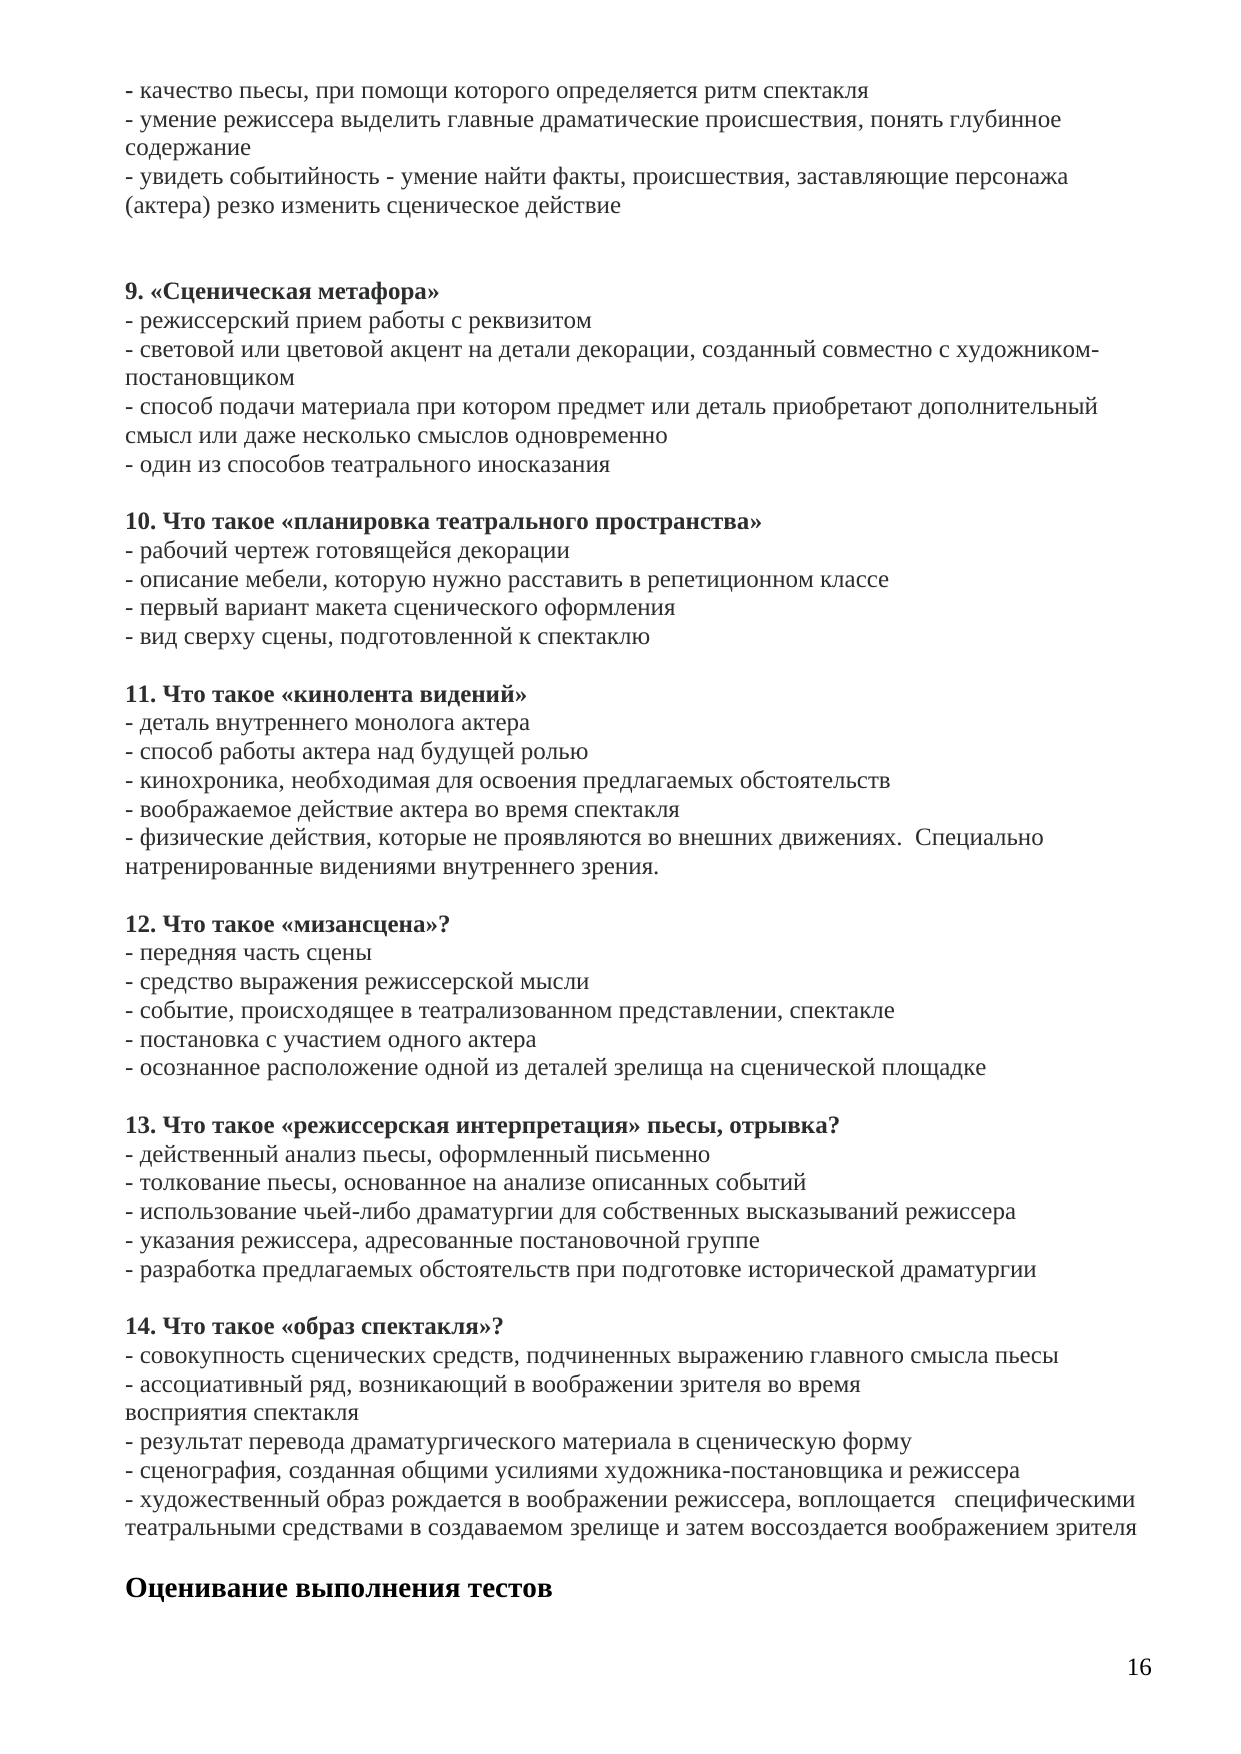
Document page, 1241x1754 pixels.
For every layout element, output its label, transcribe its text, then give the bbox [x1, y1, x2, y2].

text - сценография, созданная общими усилиями художника-постановщика и режиссера [125, 1455, 1152, 1484]
text - передняя часть сцены [125, 937, 1152, 966]
text 12. Что такое «мизансцена»? [125, 909, 1152, 937]
text - описание мебели, которую нужно расставить в репетиционном классе [125, 564, 1152, 592]
text - действенный анализ пьесы, оформленный письменно [125, 1139, 1152, 1167]
text - способ подачи материала при котором предмет или деталь приобретают дополнительный смысл или даже несколько смыслов одновременно [125, 391, 1152, 449]
text - кинохроника, необходимая для освоения предлагаемых обстоятельств [125, 765, 1152, 794]
text - режиссерский прием работы с реквизитом [125, 305, 1152, 334]
text - воображаемое действие актера во время спектакля [125, 794, 1152, 822]
text - способ работы актера над будущей ролью [125, 736, 1152, 765]
text Оценивание выполнения тестов [125, 1570, 1152, 1603]
text - физические действия, которые не проявляются во внешних движениях. Специально натренированные видениями внутреннего зрения. [125, 822, 1152, 880]
text - один из способов театрального иносказания [125, 449, 1152, 477]
text - умение режиссера выделить главные драматические происшествия, понять глубинное содержание [125, 104, 1152, 161]
text - осознанное расположение одной из деталей зрелища на сценической площадке [125, 1052, 1152, 1081]
text - постановка с участием одного актера [125, 1024, 1152, 1052]
text - рабочий чертеж готовящейся декорации [125, 535, 1152, 564]
text - указания режиссера, адресованные постановочной группе [125, 1225, 1152, 1254]
text - результат перевода драматургического материала в сценическую форму [125, 1426, 1152, 1455]
text - световой или цветовой акцент на детали декорации, созданный совместно с художником-постановщиком [125, 334, 1152, 391]
text 14. Что такое «образ спектакля»? [125, 1311, 1152, 1340]
text - средство выражения режиссерской мысли [125, 966, 1152, 995]
text - использование чьей-либо драматургии для собственных высказываний режиссера [125, 1196, 1152, 1225]
text 9. «Сценическая метафора» [125, 276, 1152, 305]
text - толкование пьесы, основанное на анализе описанных событий [125, 1167, 1152, 1196]
text - первый вариант макета сценического оформления [125, 592, 1152, 621]
text - деталь внутреннего монолога актера [125, 707, 1152, 736]
text 10. Что такое «планировка театрального пространства» [125, 506, 1152, 535]
text 11. Что такое «кинолента видений» [125, 679, 1152, 707]
text - разработка предлагаемых обстоятельств при подготовке исторической драматургии [125, 1254, 1152, 1282]
text - качество пьесы, при помощи которого определяется ритм спектакля [125, 75, 1152, 104]
text - ассоциативный ряд, возникающий в воображении зрителя во время [125, 1369, 1152, 1397]
text 13. Что такое «режиссерская интерпретация» пьесы, отрывка? [125, 1110, 1152, 1139]
text - вид сверху сцены, подготовленной к спектаклю [125, 621, 1152, 650]
text восприятия спектакля [125, 1397, 1152, 1426]
text - совокупность сценических средств, подчиненных выражению главного смысла пьесы [125, 1340, 1152, 1369]
text - событие, происходящее в театрализованном представлении, спектакле [125, 995, 1152, 1024]
text - увидеть событийность - умение найти факты, происшествия, заставляющие персонажа (актера) резко изменить сценическое действие [125, 161, 1152, 219]
text - художественный образ рождается в воображении режиссера, воплощается специфическими театральными средствами в создаваемом зрелище и затем воссоздается воображением зрителя [125, 1484, 1152, 1541]
